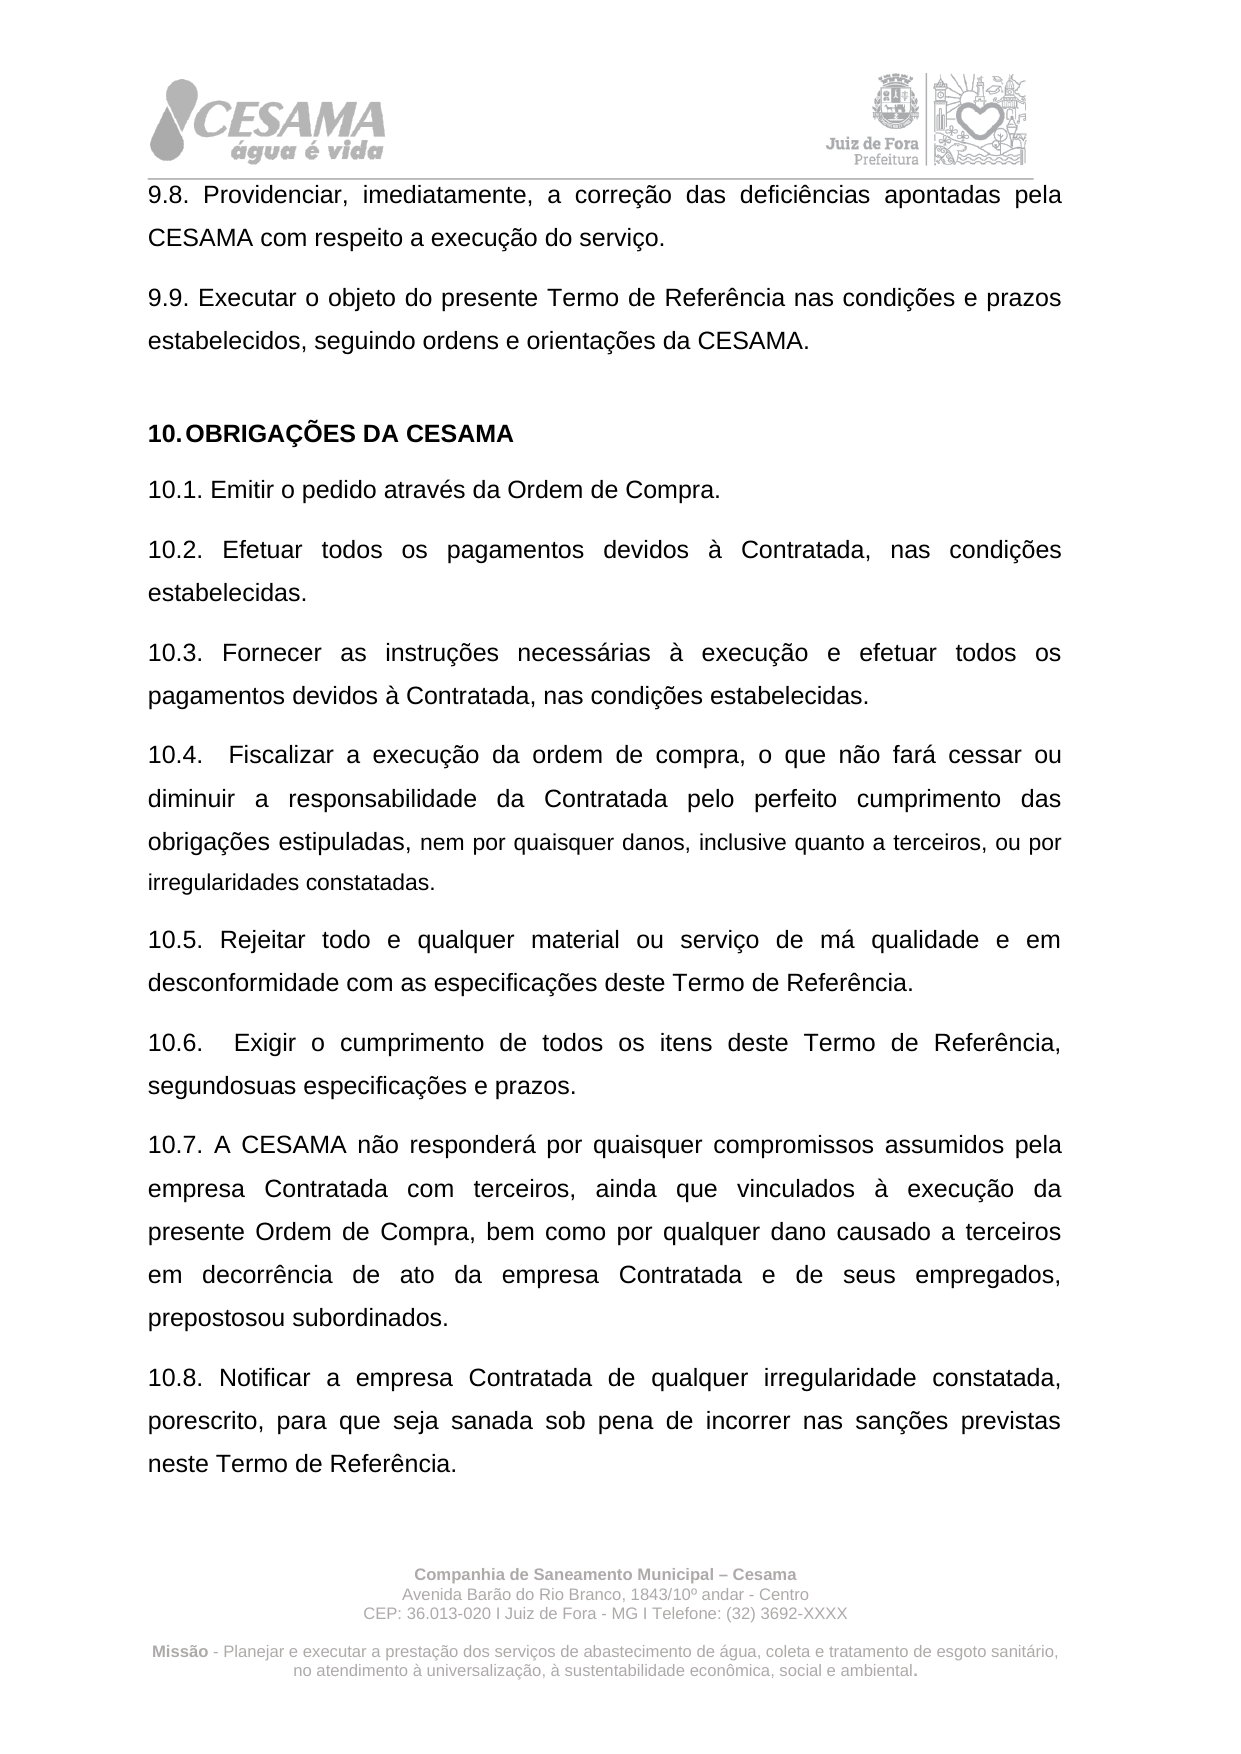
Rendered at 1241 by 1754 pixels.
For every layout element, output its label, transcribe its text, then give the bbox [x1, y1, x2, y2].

text 9.9. Executar o objeto do presente Termo de Referência nas condições e prazos estabelecidos, seguindo ordens e orientações da CESAMA. [148, 283, 1063, 355]
text 10.7. A CESAMA não responderá por quaisquer compromissos assumidos pela empresa Contratada com terceiros, ainda que vinculados à execução da presente Ordem de Compra, bem como por qualquer dano causado a terceiros em decorrência de ato da empresa Contratada e de seus empregados, prepostosou subordinados. [148, 1131, 1063, 1332]
picture [147, 73, 1034, 180]
text 9.8. Providenciar, imediatamente, a correção das deficiências apontadas pela CESAMA com respeito a execução do serviço. [148, 180, 1063, 252]
text 10.5. Rejeitar todo e qualquer material ou serviço de má qualidade e em desconformidade com as especificações deste Termo de Referência. [148, 925, 1063, 997]
text 10.6. Exigir o cumprimento de todos os itens deste Termo de Referência, segundosuas especificações e prazos. [148, 1028, 1063, 1099]
text 10.8. Notificar a empresa Contratada de qualquer irregularidade constatada, porescrito, para que seja sanada sob pena de incorrer nas sanções previstas neste Termo de Referência. [148, 1363, 1063, 1478]
text 10.3. Fornecer as instruções necessárias à execução e efetuar todos os pagamentos devidos à Contratada, nas condições estabelecidas. [148, 637, 1063, 709]
list OBRIGAÇÕES DA CESAMA [148, 419, 1063, 448]
text 10.4. Fiscalizar a execução da ordem de compra, o que não fará cessar ou diminuir a responsabilidade da Contratada pelo perfeito cumprimento das obrigações estipuladas, nem por quaisquer danos, inclusive quanto a terceiros, ou por irregularidades constatadas. [148, 740, 1063, 895]
text 10.2. Efetuar todos os pagamentos devidos à Contratada, nas condições estabelecidas. [148, 534, 1063, 606]
text 10.1. Emitir o pedido através da Ordem de Compra. [148, 475, 1063, 503]
